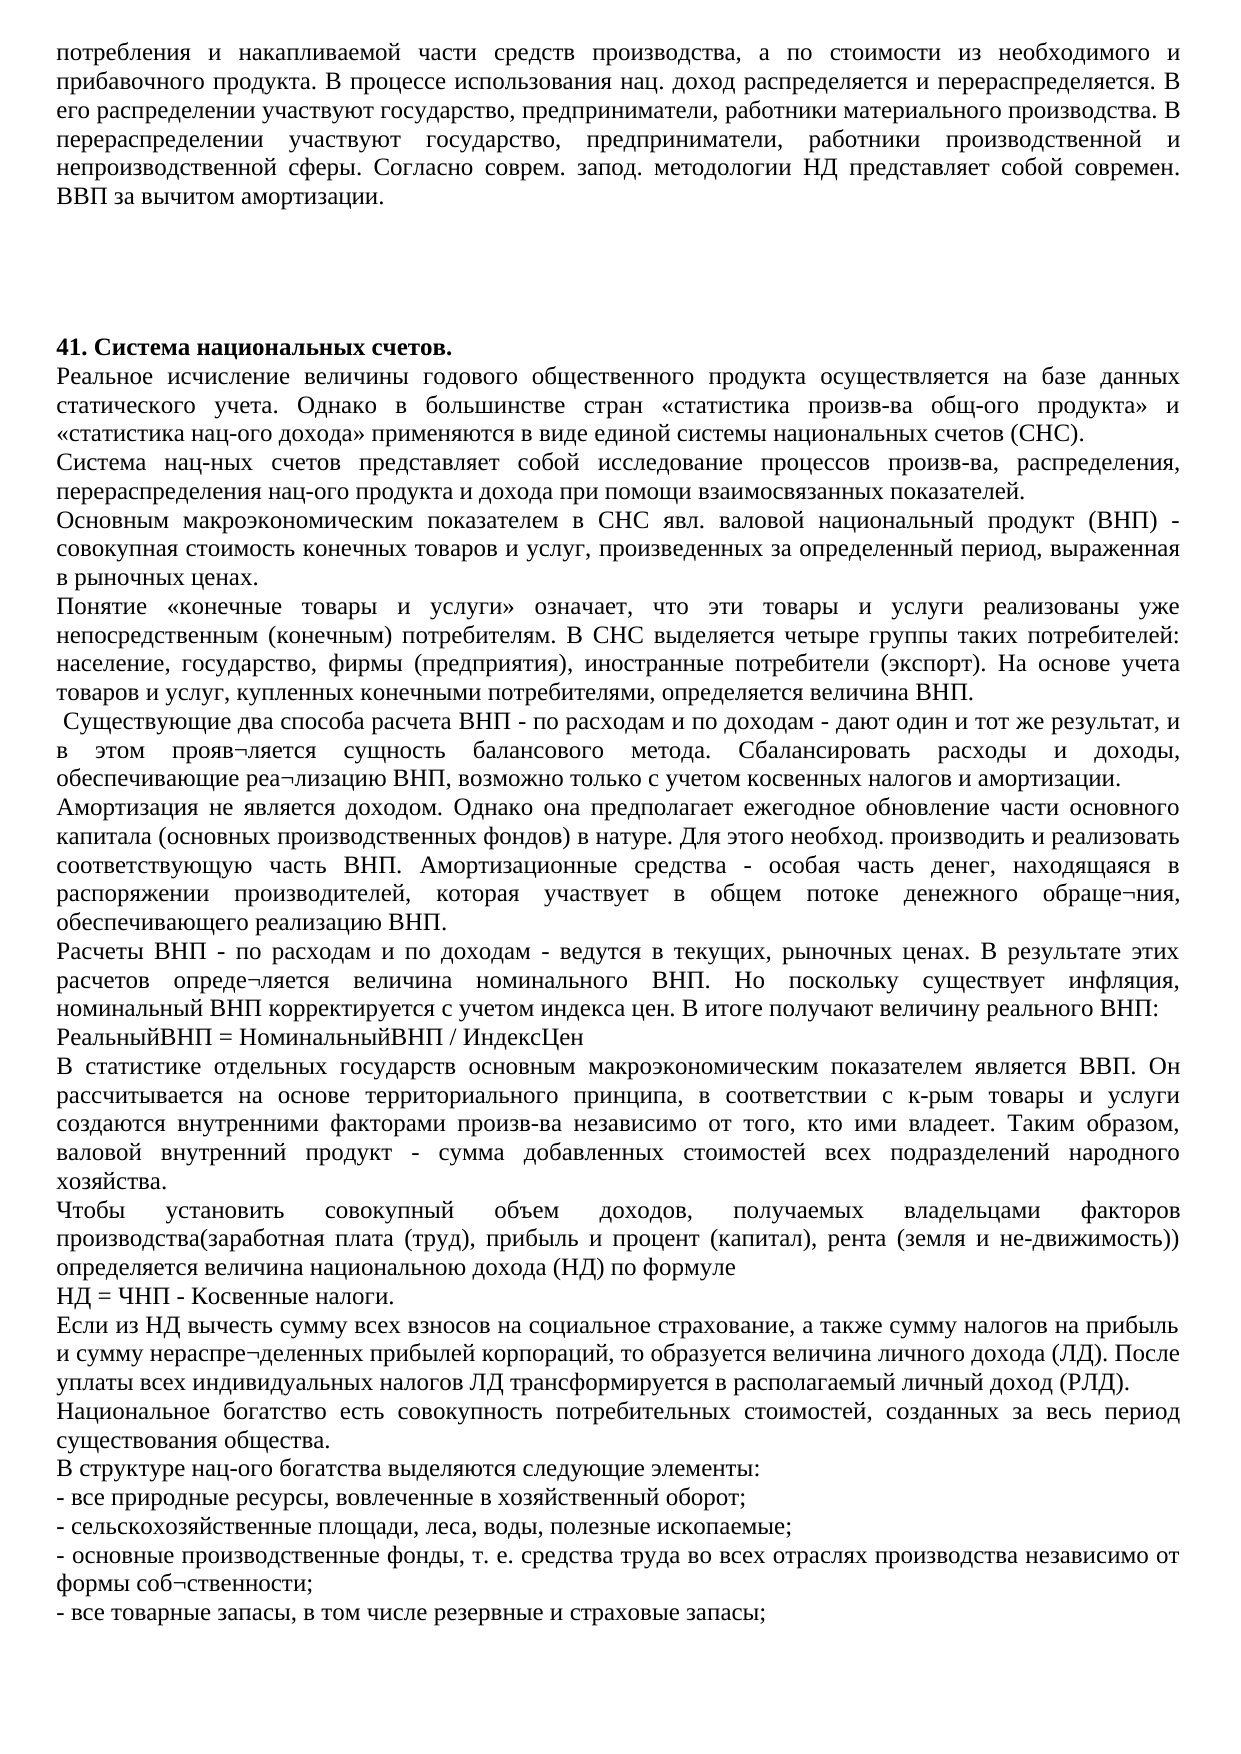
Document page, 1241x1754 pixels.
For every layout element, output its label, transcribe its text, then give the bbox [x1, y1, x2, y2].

text Национальное богатство есть совокупность потребительных стоимостей, созданных за весь период существования общества. [56, 1396, 1181, 1453]
text НД = ЧНП - Косвенные налоги. [56, 1281, 1181, 1310]
text Расчеты ВНП - по расходам и по доходам - ведутся в текущих, рыночных ценах. В результате этих расчетов опреде¬ляется величина номинального ВНП. Но поскольку существует инфляция, номинальный ВНП корректируется с учетом индекса цен. В итоге получают величину реального ВНП: [56, 936, 1181, 1022]
text Амортизация не является доходом. Однако она предполагает ежегодное обновление части основного капитала (основных производственных фондов) в натуре. Для этого необход. производить и реализовать соответствующую часть ВНП. Амортизационные средства - особая часть денег, находящаяся в распоряжении производителей, которая участвует в общем потоке денежного обраще¬ния, обеспечивающего реализацию ВНП. [56, 792, 1181, 936]
text Основным макроэкономическим показателем в СНС явл. валовой национальный продукт (ВНП) - совокупная стоимость конечных товаров и услуг, произведенных за определенный период, выраженная в рыночных ценах. [56, 505, 1181, 591]
text Реальное исчисление величины годового общественного продукта осуществляется на базе данных статического учета. Однако в большинстве стран «статистика произв-ва общ-ого продукта» и «статистика нац-ого дохода» применяются в виде единой системы национальных счетов (СНС). [56, 361, 1181, 447]
text Существующие два способа расчета ВНП - по расходам и по доходам - дают один и тот же результат, и в этом прояв¬ляется сущность балансового метода. Сбалансировать расходы и доходы, обеспечивающие реа¬лизацию ВНП, возможно только с учетом косвенных налогов и амортизации. [56, 706, 1181, 792]
text - сельскохозяйственные площади, леса, воды, полезные ископаемые; [56, 1511, 1181, 1540]
text - все товарные запасы, в том числе резервные и страховые запасы; [56, 1597, 1181, 1626]
text 41. Система национальных счетов. [56, 332, 1181, 361]
text Если из НД вычесть сумму всех взносов на социальное страхование, а также сумму налогов на прибыль и сумму нераспре¬деленных прибылей корпораций, то образуется величина личного дохода (ЛД). После уплаты всех индивидуальных налогов ЛД трансформируется в располагаемый личный доход (РЛД). [56, 1310, 1181, 1396]
text В статистике отдельных государств основным макроэкономическим показателем является ВВП. Он рассчитывается на основе территориального принципа, в соответствии с к-рым товары и услуги создаются внутренними факторами произв-ва независимо от того, кто ими владеет. Таким образом, валовой внутренний продукт - сумма добавленных стоимостей всех подразделений народного хозяйства. [56, 1051, 1181, 1195]
text Система нац-ных счетов представляет собой исследование процессов произв-ва, распределения, перераспределения нац-ого продукта и дохода при помощи взаимосвязанных показателей. [56, 447, 1181, 505]
text - основные производственные фонды, т. е. средства труда во всех отраслях производства независимо от формы соб¬ственности; [56, 1540, 1181, 1597]
text В структуре нац-ого богатства выделяются следующие элементы: [56, 1453, 1181, 1482]
text Понятие «конечные товары и услуги» означает, что эти товары и услуги реализованы уже непосредственным (конечным) потребителям. В СНС выделяется четыре группы таких потребителей: население, государство, фирмы (предприятия), иностранные потребители (экспорт). На основе учета товаров и услуг, купленных конечными потребителями, определяется величина ВНП. [56, 591, 1181, 706]
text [56, 37, 1181, 210]
text - все природные ресурсы, вовлеченные в хозяйственный оборот; [56, 1482, 1181, 1511]
text Чтобы установить совокупный объем доходов, получаемых владельцами факторов производства(заработная плата (труд), прибыль и процент (капитал), рента (земля и не-движимость)) определяется величина национальною дохода (НД) по формуле [56, 1195, 1181, 1281]
text РеальныйВНП = НоминальныйВНП / ИндексЦен [56, 1022, 1181, 1051]
